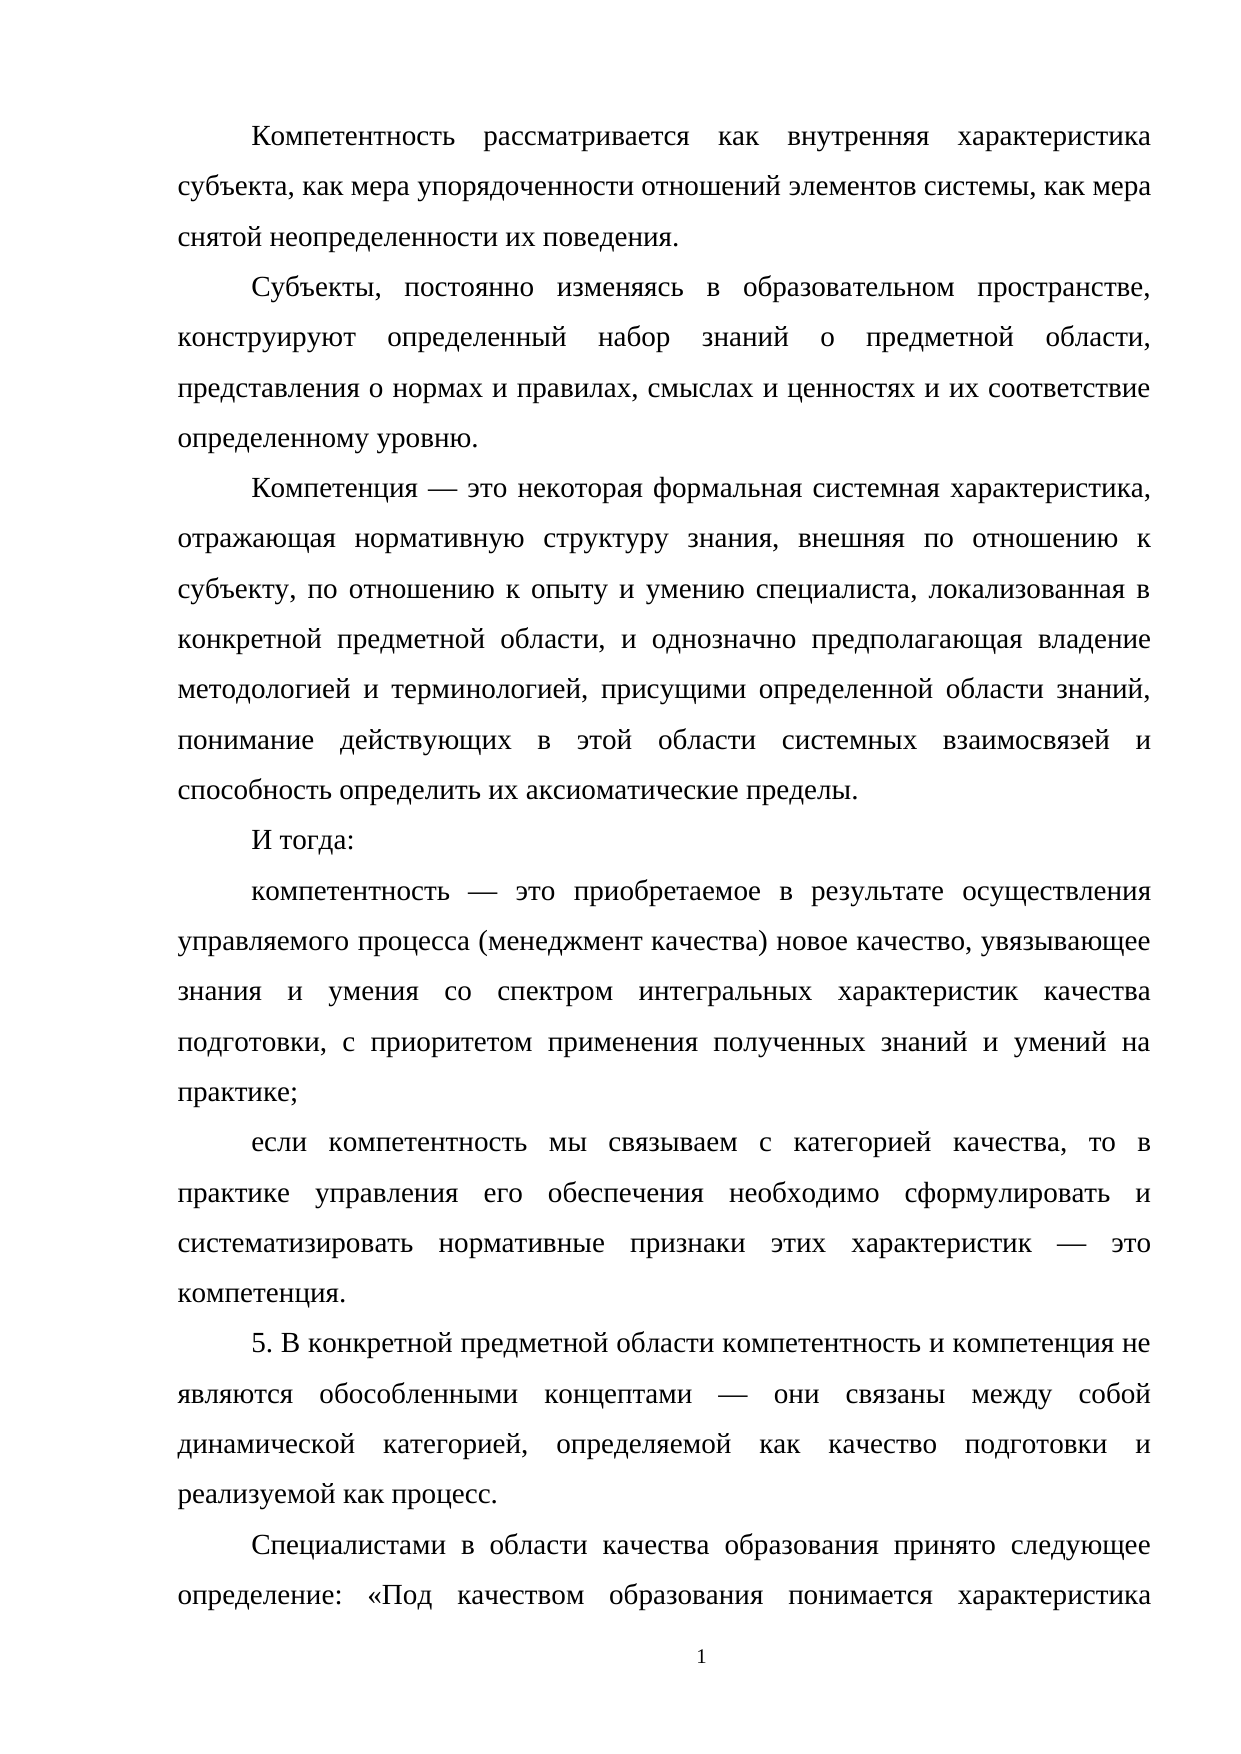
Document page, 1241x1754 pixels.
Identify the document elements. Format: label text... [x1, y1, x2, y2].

text 5. В конкретной предметной области компетентность и компетенция не являются обособленными концептами — они связаны между собой динамической категорией, определяемой как качество подготовки и реализуемой как процесс. [177, 1326, 1152, 1510]
text Компетенция — это некоторая формальная системная характеристика, отражающая нормативную структуру знания, внешняя по отношению к субъекту, по отношению к опыту и умению специалиста, локализованная в конкретной предметной области, и однозначно предполагающая владение методологией и терминологией, присущими определенной области знаний, понимание действующих в этой области системных взаимосвязей и способность определить их аксиоматические пределы. [177, 470, 1152, 806]
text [177, 1527, 1152, 1611]
text компетентность — это приобретаемое в результате осуществления управляемого процесса (менеджмент качества) новое качество, увязывающее знания и умения со спектром интегральных характеристик качества подготовки, с приоритетом применения полученных знаний и умений на практике; [177, 873, 1152, 1108]
text Субъекты, постоянно изменяясь в образовательном пространстве, конструируют определенный набор знаний о предметной области, представления о нормах и правилах, смыслах и ценностях и их соответствие определенному уровню. [177, 269, 1152, 453]
text И тогда: [177, 822, 1152, 856]
text Компетентность рассматривается как внутренняя характеристика субъекта, как мера упорядоченности отношений элементов системы, как мера снятой неопределенности их поведения. [177, 118, 1152, 252]
text если компетентность мы связываем с категорией качества, то в практике управления его обеспечения необходимо сформулировать и систематизировать нормативные признаки этих характеристик — это компетенция. [177, 1124, 1152, 1309]
